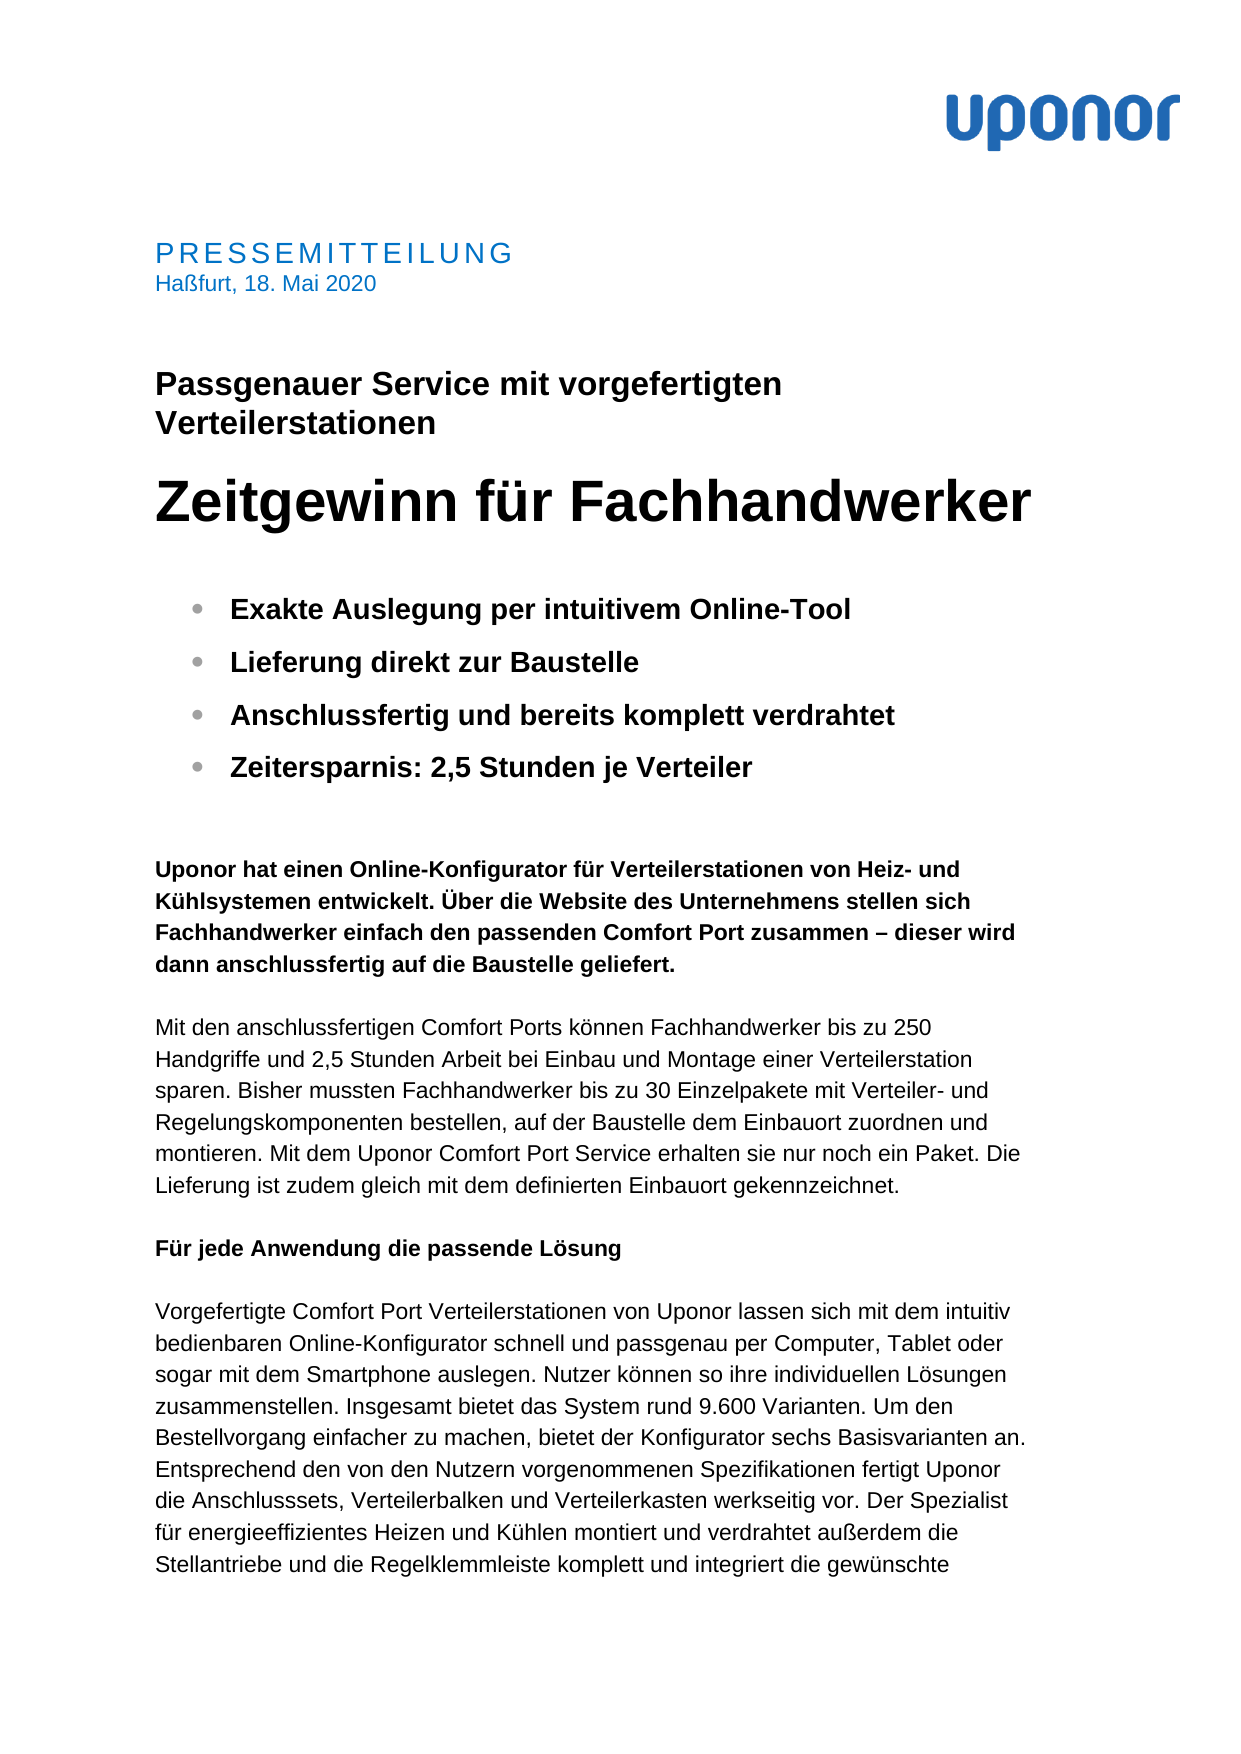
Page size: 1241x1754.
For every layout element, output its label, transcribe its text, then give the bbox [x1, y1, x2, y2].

picture [945, 94, 1180, 151]
list Zeitersparnis: 2,5 Stunden je Verteiler [192, 751, 1034, 784]
text Zeitgewinn für Fachhandwerker [155, 466, 1034, 533]
subtitle PRESSEMITTEILUNG [155, 236, 1034, 270]
text Passgenauer Service mit vorgefertigten Verteilerstationen [155, 364, 1034, 441]
list Lieferung direkt zur Baustelle [192, 645, 1034, 678]
list Anschlussfertig und bereits komplett verdrahtet [192, 698, 1034, 731]
list Exakte Auslegung per intuitivem Online-Tool [192, 592, 1034, 626]
text Für jede Anwendung die passende Lösung [155, 1235, 1034, 1261]
text Mit den anschlussfertigen Comfort Ports können Fachhandwerker bis zu 250 Handgriffe und 2,5 Stunden Arbeit bei Einbau und Montage einer Verteilerstation sparen. Bisher mussten Fachhandwerker bis zu 30 Einzelpakete mit Verteiler- und Regelungskomponenten bestellen, auf der Baustelle dem Einbauort zuordnen und montieren. Mit dem Uponor Comfort Port Service erhalten sie nur noch ein Paket. Die Lieferung ist zudem gleich mit dem definierten Einbauort gekennzeichnet. [155, 1014, 1034, 1198]
text Uponor hat einen Online-Konfigurator für Verteilerstationen von Heiz- und Kühlsystemen entwickelt. Über die Website des Unternehmens stellen sich Fachhandwerker einfach den passenden Comfort Port zusammen – dieser wird dann anschlussfertig auf die Baustelle geliefert. [155, 856, 1034, 977]
text Haßfurt, 18. Mai 2020 [155, 270, 1034, 296]
